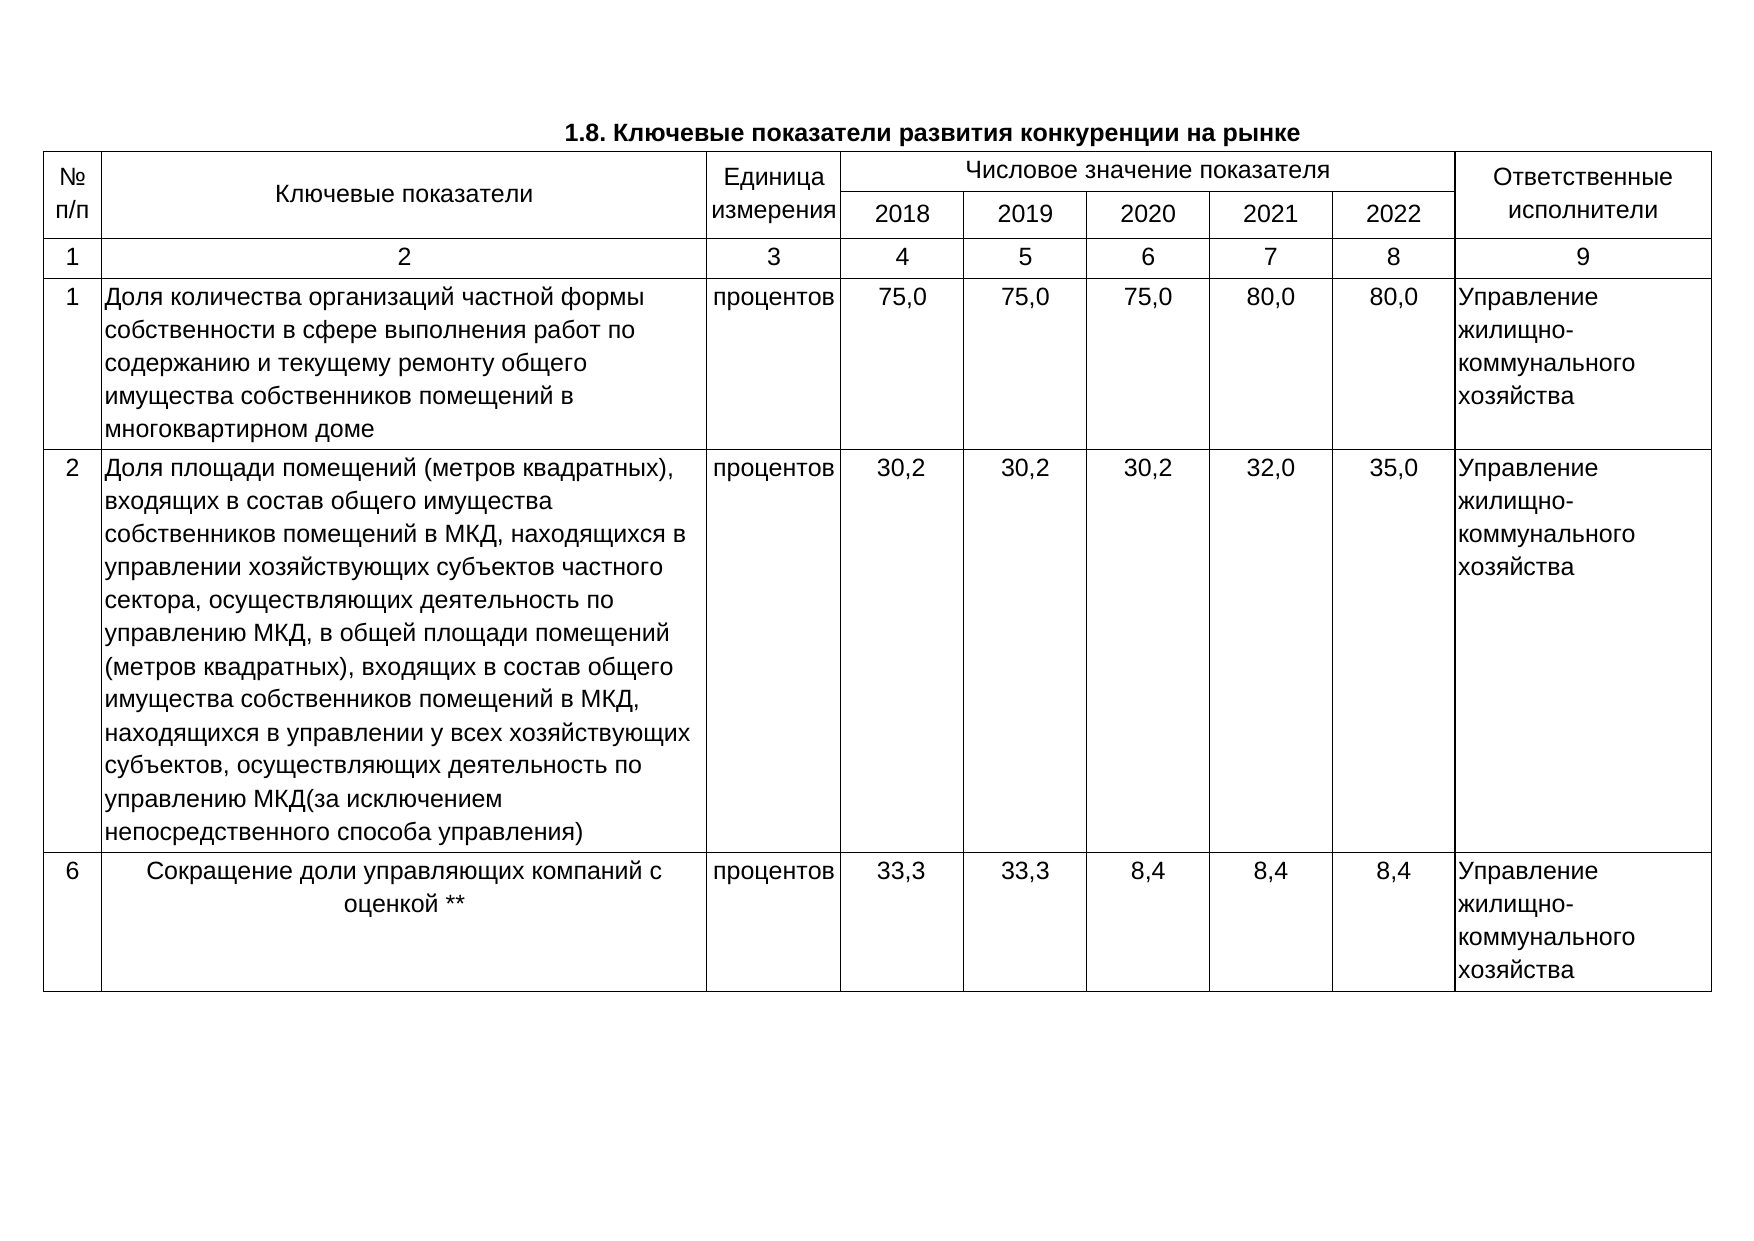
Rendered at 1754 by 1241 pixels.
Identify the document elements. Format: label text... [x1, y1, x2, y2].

table_cell 5 [964, 239, 1086, 278]
table_cell 30,2 [964, 450, 1086, 852]
table_cell Доля количества организаций частной формы собственности в сфере выполнения работ по содержанию и текущему ремонту общего имущества собственников помещений в многоквартирном доме [102, 279, 706, 449]
table_cell 30,2 [1087, 450, 1209, 852]
table_cell Доля площади помещений (метров квадратных), входящих в состав общего имущества собственников помещений в МКД, находящихся в управлении хозяйствующих субъектов частного сектора, осуществляющих деятельность по управлению МКД, в общей площади помещений (метров квадратных), входящих в состав общего имущества собственников помещений в МКД, находящихся в управлении у всех хозяйствующих субъектов, осуществляющих деятельность по управлению МКД(за исключением непосредственного способа управления) [102, 450, 706, 852]
table_cell Сокращение доли управляющих компаний с оценкой ** [102, 853, 706, 991]
table_header Единица измерения [707, 152, 840, 238]
table_cell 1 [44, 239, 101, 278]
table_cell процентов [707, 450, 840, 852]
table_cell 9 [1456, 239, 1711, 278]
table_cell 33,3 [841, 853, 963, 991]
table_cell 7 [1210, 239, 1332, 278]
table_cell 2019 [964, 192, 1086, 238]
table_cell 2 [44, 450, 101, 852]
table_cell 2020 [1087, 192, 1209, 238]
table_cell процентов [707, 279, 840, 449]
table_cell 8,4 [1087, 853, 1209, 991]
text 1.8. Ключевые показатели развития конкуренции на рынке [229, 118, 1636, 147]
table_cell 32,0 [1210, 450, 1332, 852]
table_cell 75,0 [964, 279, 1086, 449]
table_cell 75,0 [1087, 279, 1209, 449]
table_cell 2 [102, 239, 706, 278]
table_header Ключевые показатели [102, 152, 706, 238]
table_cell 33,3 [964, 853, 1086, 991]
table_cell 2022 [1333, 192, 1454, 238]
table_cell 35,0 [1333, 450, 1454, 852]
table_cell 2021 [1210, 192, 1332, 238]
table_cell 2018 [841, 192, 963, 238]
table_cell Управление жилищно-коммунального хозяйства [1456, 450, 1711, 852]
table_cell 1 [44, 279, 101, 449]
table_cell 80,0 [1333, 279, 1454, 449]
table_cell 8,4 [1333, 853, 1454, 991]
table_header Числовое значение показателя [841, 152, 1454, 191]
table_cell 3 [707, 239, 840, 278]
table_cell 80,0 [1210, 279, 1332, 449]
table_cell Управление жилищно-коммунального хозяйства [1456, 279, 1711, 449]
table_cell процентов [707, 853, 840, 991]
table_header № п/п [44, 152, 101, 238]
table_cell 30,2 [841, 450, 963, 852]
table_cell 6 [44, 853, 101, 991]
table_cell 8,4 [1210, 853, 1332, 991]
table_cell Управление жилищно-коммунального хозяйства [1456, 853, 1711, 991]
table_cell 75,0 [841, 279, 963, 449]
table_header Ответственные исполнители [1456, 152, 1711, 238]
table_cell 4 [841, 239, 963, 278]
table_cell 8 [1333, 239, 1454, 278]
table_cell 6 [1087, 239, 1209, 278]
